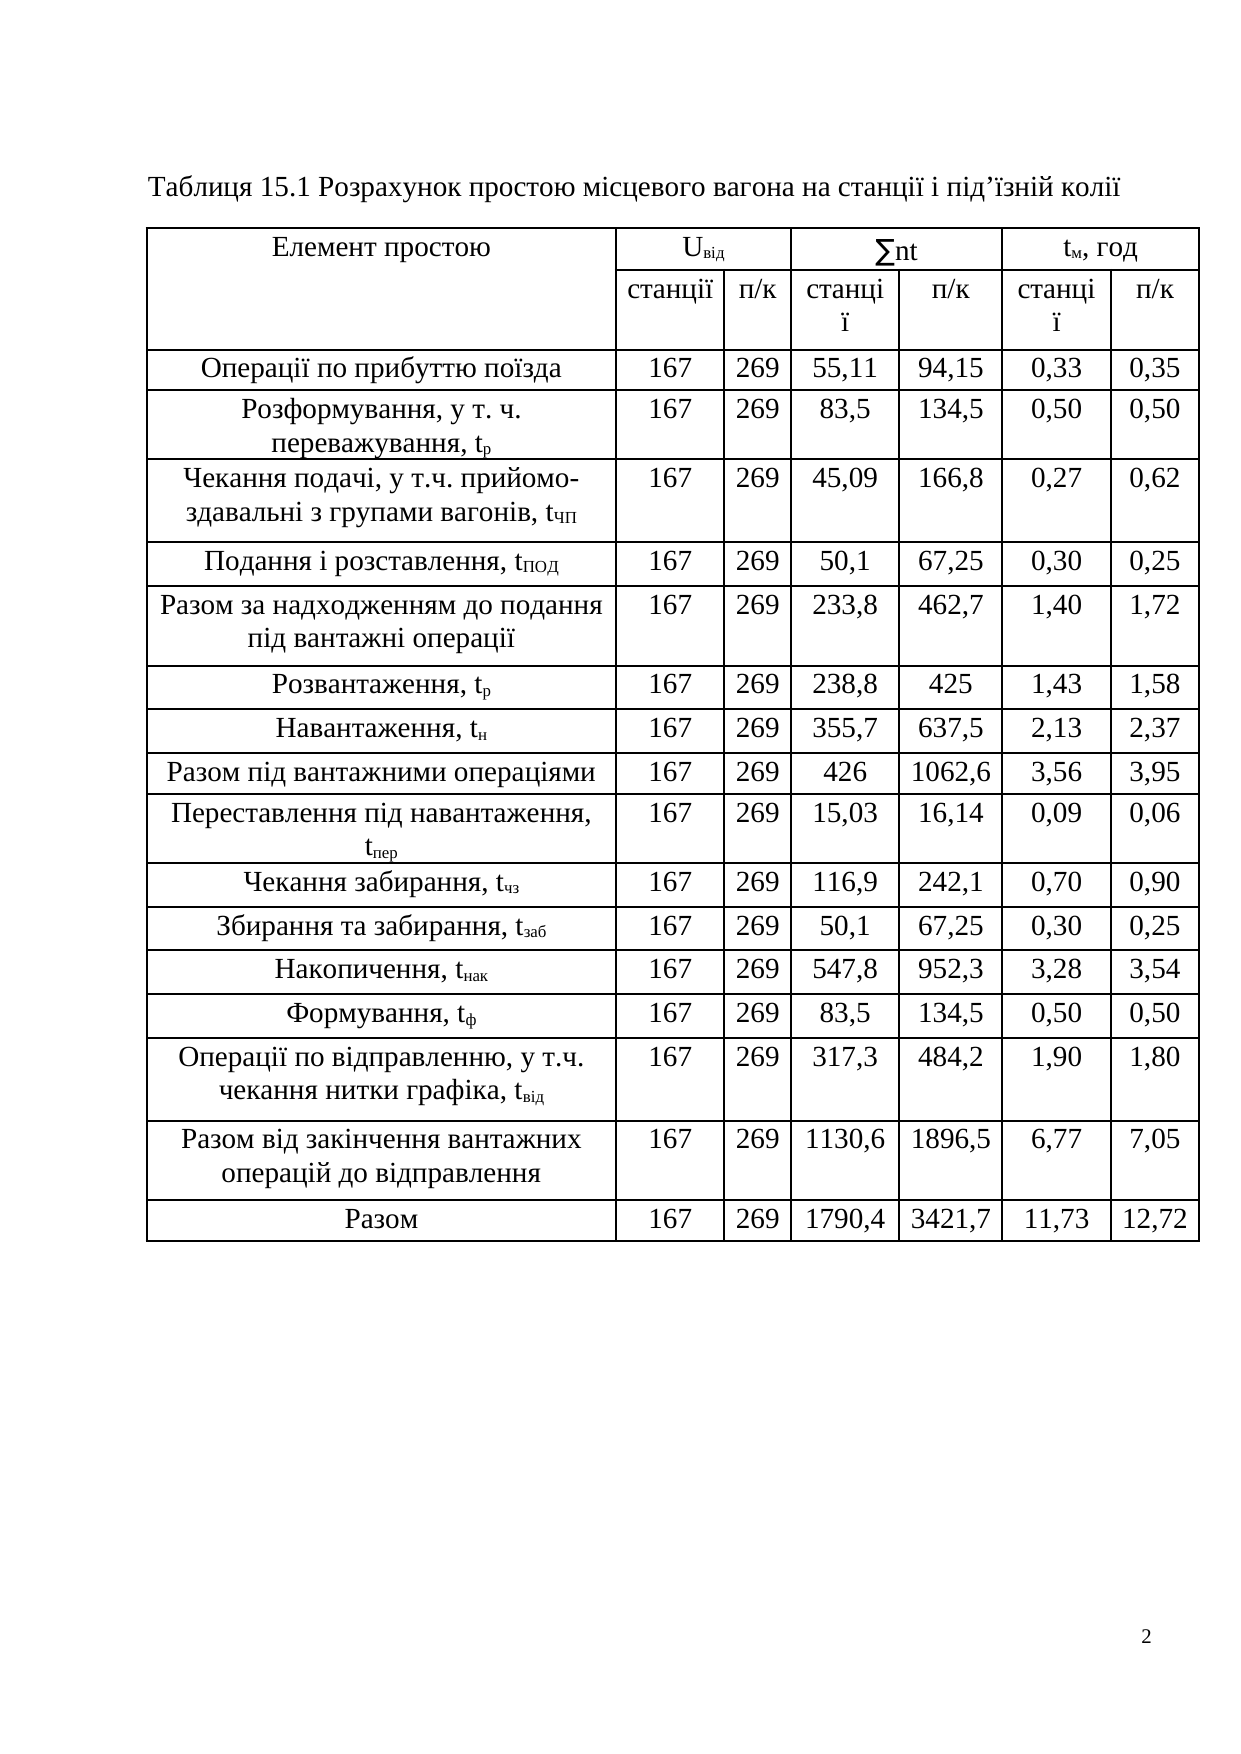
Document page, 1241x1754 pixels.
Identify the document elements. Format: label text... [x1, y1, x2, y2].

table_cell 7,05 [1112, 1122, 1198, 1199]
table_cell 167 [617, 995, 723, 1037]
table_cell 0,50 [1112, 391, 1198, 458]
table_cell 67,25 [900, 908, 1001, 949]
table_cell 269 [725, 667, 790, 708]
table_cell 167 [617, 754, 723, 793]
table_cell 45,09 [792, 460, 898, 541]
table_cell 0,27 [1003, 460, 1110, 541]
table_cell п/к [725, 271, 790, 348]
table_cell 134,5 [900, 995, 1001, 1037]
table_cell 167 [617, 710, 723, 752]
table_cell 116,9 [792, 864, 898, 906]
table_cell 2,37 [1112, 710, 1198, 752]
table_cell 0,30 [1003, 908, 1110, 949]
table_cell 269 [725, 754, 790, 793]
table_header Елемент простою [148, 229, 615, 348]
table_cell 167 [617, 951, 723, 993]
table_cell 167 [617, 1039, 723, 1119]
text Таблиця 15.1 Розрахунок простою місцевого вагона на станції і під’їзній колії [148, 169, 1152, 203]
table_cell Розвантаження, tр [148, 667, 615, 708]
table_cell 0,70 [1003, 864, 1110, 906]
table_header ∑nt [792, 229, 1001, 269]
table_cell 0,62 [1112, 460, 1198, 541]
table_cell 1,43 [1003, 667, 1110, 708]
table_cell 269 [725, 795, 790, 862]
table_cell 3,56 [1003, 754, 1110, 793]
table_cell 1,90 [1003, 1039, 1110, 1119]
table_cell 269 [725, 460, 790, 541]
table_cell 233,8 [792, 587, 898, 664]
table_cell станції [792, 271, 898, 348]
table_cell 0,50 [1112, 995, 1198, 1037]
table_cell 94,15 [900, 351, 1001, 389]
table_cell 0,06 [1112, 795, 1198, 862]
table_cell 238,8 [792, 667, 898, 708]
table_cell 269 [725, 351, 790, 389]
table_cell Навантаження, tн [148, 710, 615, 752]
table_cell 952,3 [900, 951, 1001, 993]
table_cell 425 [900, 667, 1001, 708]
table_cell 167 [617, 1122, 723, 1199]
table_cell 167 [617, 460, 723, 541]
table_cell 462,7 [900, 587, 1001, 664]
table_cell 167 [617, 391, 723, 458]
table_cell Разом [148, 1201, 615, 1240]
table_cell 269 [725, 951, 790, 993]
table_cell 355,7 [792, 710, 898, 752]
table_cell 167 [617, 1201, 723, 1240]
table_cell 50,1 [792, 543, 898, 585]
table_cell 16,14 [900, 795, 1001, 862]
table_cell 166,8 [900, 460, 1001, 541]
table_cell 167 [617, 667, 723, 708]
table_cell п/к [1112, 271, 1198, 348]
table_cell п/к [900, 271, 1001, 348]
table_cell 6,77 [1003, 1122, 1110, 1199]
table_cell 426 [792, 754, 898, 793]
table_cell Чекання подачі, у т.ч. прийомо-здавальні з групами вагонів, tЧП [148, 460, 615, 541]
table_cell Збирання та забирання, tзаб [148, 908, 615, 949]
table_cell 3,95 [1112, 754, 1198, 793]
table_cell Формування, tф [148, 995, 615, 1037]
table_cell 269 [725, 391, 790, 458]
table_cell 242,1 [900, 864, 1001, 906]
table_cell 134,5 [900, 391, 1001, 458]
table_cell 3,28 [1003, 951, 1110, 993]
table_cell Накопичення, tнак [148, 951, 615, 993]
table_cell Разом за надходженням до подання під вантажні операції [148, 587, 615, 664]
table_cell 50,1 [792, 908, 898, 949]
table_cell 269 [725, 995, 790, 1037]
table_cell 1130,6 [792, 1122, 898, 1199]
table_cell 83,5 [792, 391, 898, 458]
table_cell 0,50 [1003, 391, 1110, 458]
table_cell 637,5 [900, 710, 1001, 752]
table_cell 3421,7 [900, 1201, 1001, 1240]
table_cell 167 [617, 543, 723, 585]
table_cell 12,72 [1112, 1201, 1198, 1240]
table_cell 269 [725, 1039, 790, 1119]
table_cell станції [617, 271, 723, 348]
table_cell 0,25 [1112, 543, 1198, 585]
table_cell 1,80 [1112, 1039, 1198, 1119]
table_cell 3,54 [1112, 951, 1198, 993]
table_cell 167 [617, 587, 723, 664]
table_cell Чекання забирання, tчз [148, 864, 615, 906]
table_cell 167 [617, 795, 723, 862]
table_cell Операції по прибуттю поїзда [148, 351, 615, 389]
table_cell 0,50 [1003, 995, 1110, 1037]
table_cell 547,8 [792, 951, 898, 993]
table_cell 484,2 [900, 1039, 1001, 1119]
table_cell 167 [617, 351, 723, 389]
table_cell 269 [725, 1122, 790, 1199]
table_cell 15,03 [792, 795, 898, 862]
table_cell 67,25 [900, 543, 1001, 585]
table_cell Подання і розставлення, tПОД [148, 543, 615, 585]
table_cell 11,73 [1003, 1201, 1110, 1240]
table_header tм, год [1003, 229, 1198, 269]
table_header Uвід [617, 229, 790, 269]
table_cell 1896,5 [900, 1122, 1001, 1199]
table_cell 1062,6 [900, 754, 1001, 793]
table_cell 167 [617, 864, 723, 906]
table_cell 1790,4 [792, 1201, 898, 1240]
table_cell 269 [725, 710, 790, 752]
table_cell 167 [617, 908, 723, 949]
table_cell 0,33 [1003, 351, 1110, 389]
table_cell 0,30 [1003, 543, 1110, 585]
table_cell 55,11 [792, 351, 898, 389]
table_cell 1,40 [1003, 587, 1110, 664]
table_cell 317,3 [792, 1039, 898, 1119]
table_cell 1,72 [1112, 587, 1198, 664]
table_cell 0,25 [1112, 908, 1198, 949]
table_cell 0,90 [1112, 864, 1198, 906]
table_cell 83,5 [792, 995, 898, 1037]
table_cell 269 [725, 1201, 790, 1240]
table_cell Переставлення під навантаження, tпер [148, 795, 615, 862]
table_cell 269 [725, 587, 790, 664]
table_cell 269 [725, 908, 790, 949]
table_cell 2,13 [1003, 710, 1110, 752]
table_cell 0,35 [1112, 351, 1198, 389]
table_cell Разом під вантажними операціями [148, 754, 615, 793]
table_cell Разом від закінчення вантажних операцій до відправлення [148, 1122, 615, 1199]
table_cell 0,09 [1003, 795, 1110, 862]
table_cell Розформування, у т. ч. переважування, tр [148, 391, 615, 458]
table_cell 269 [725, 864, 790, 906]
table_cell станції [1003, 271, 1110, 348]
table_cell Операції по відправленню, у т.ч. чекання нитки графіка, tвід [148, 1039, 615, 1119]
table_cell 1,58 [1112, 667, 1198, 708]
table_cell 269 [725, 543, 790, 585]
